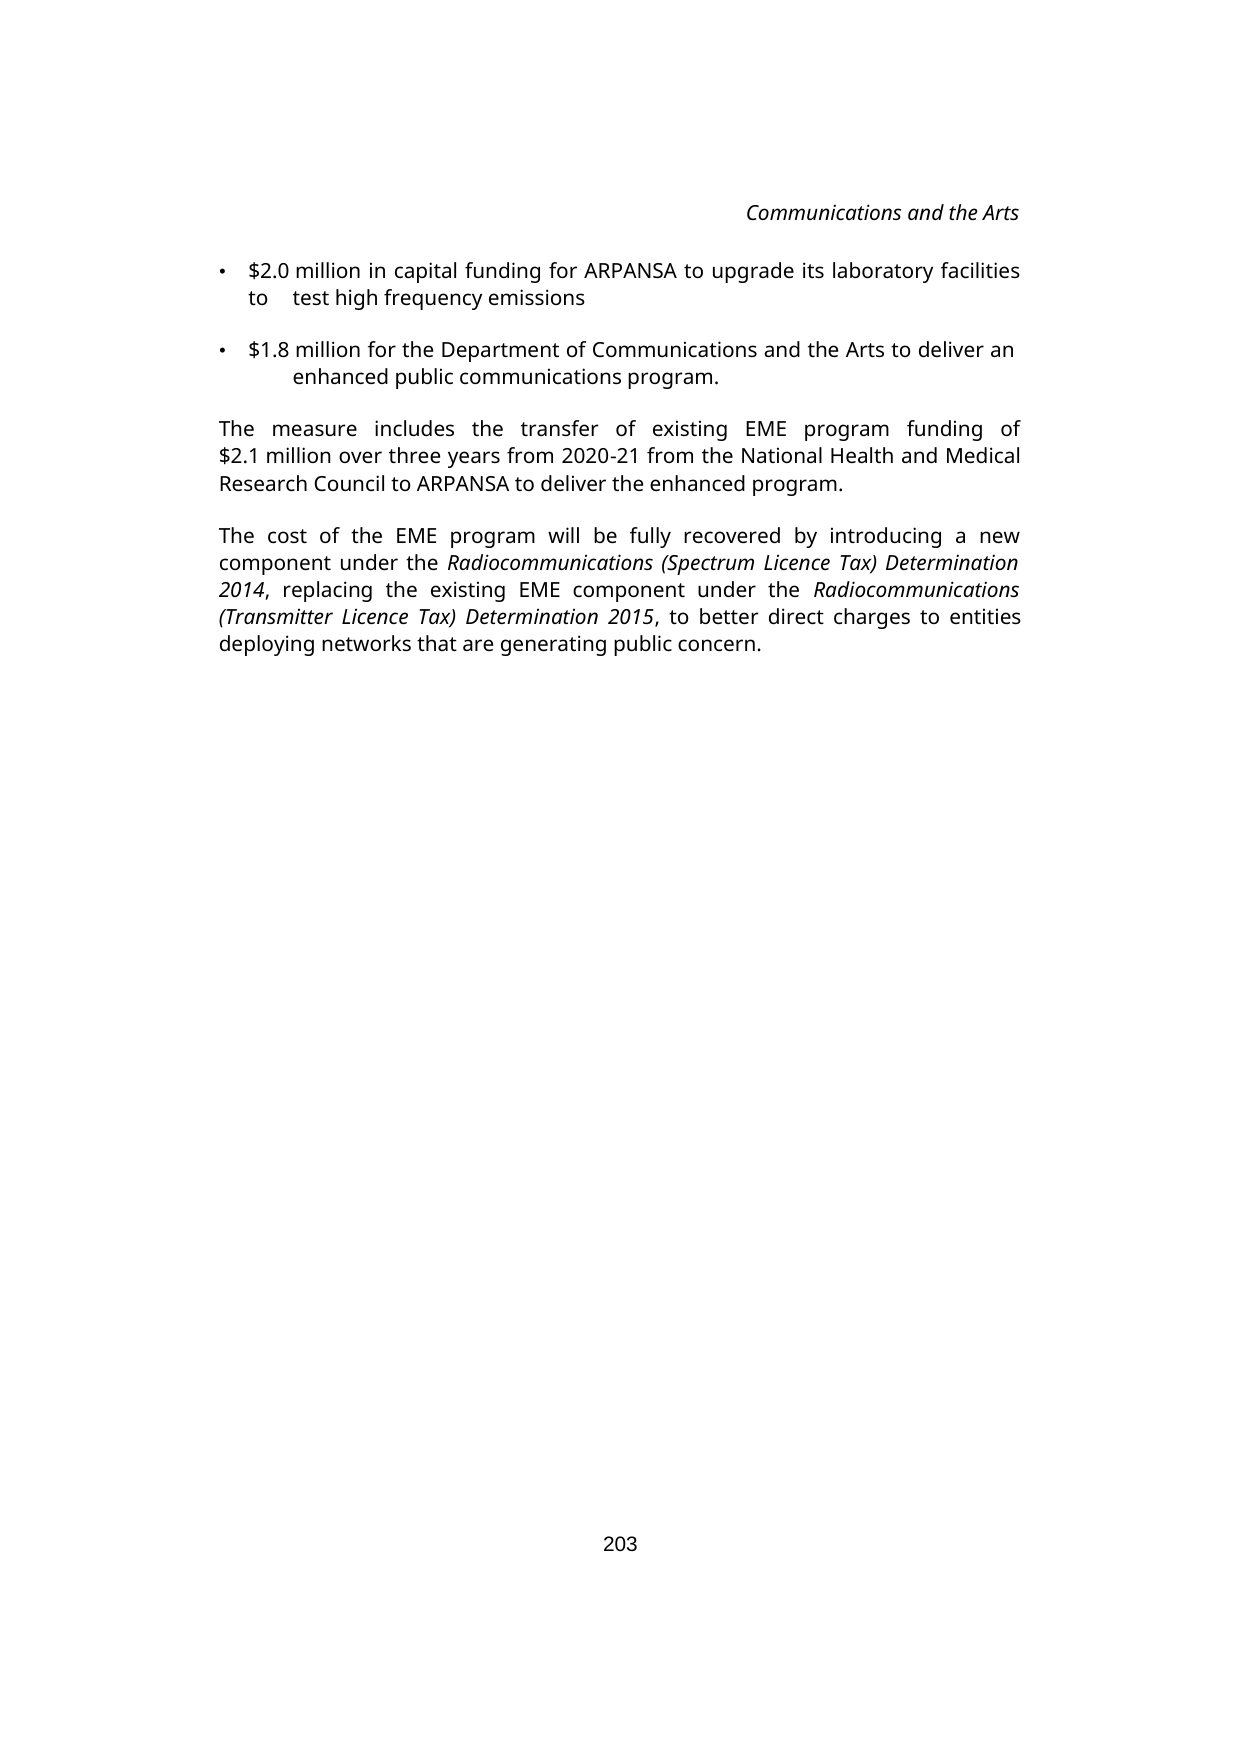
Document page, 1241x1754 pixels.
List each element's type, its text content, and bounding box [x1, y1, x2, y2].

text $2.0 million in capital funding for ARPANSA to upgrade its laboratory facilities to test high frequency emissions [218, 257, 1022, 311]
text The cost of the EME program will be fully recovered by introducing a new component under the Radiocommunications (Spectrum Licence Tax) Determination 2014, replacing the existing EME component under the Radiocommunications (Transmitter Licence Tax) Determination 2015, to better direct charges to entities deploying networks that are generating public concern. [218, 521, 1022, 657]
text $1.8 million for the Department of Communications and the Arts to deliver an enhanced public communications program. [218, 336, 1022, 390]
text The measure includes the transfer of existing EME program funding of $2.1 million over three years from 2020-21 from the National Health and Medical Research Council to ARPANSA to deliver the enhanced program. [218, 415, 1022, 496]
